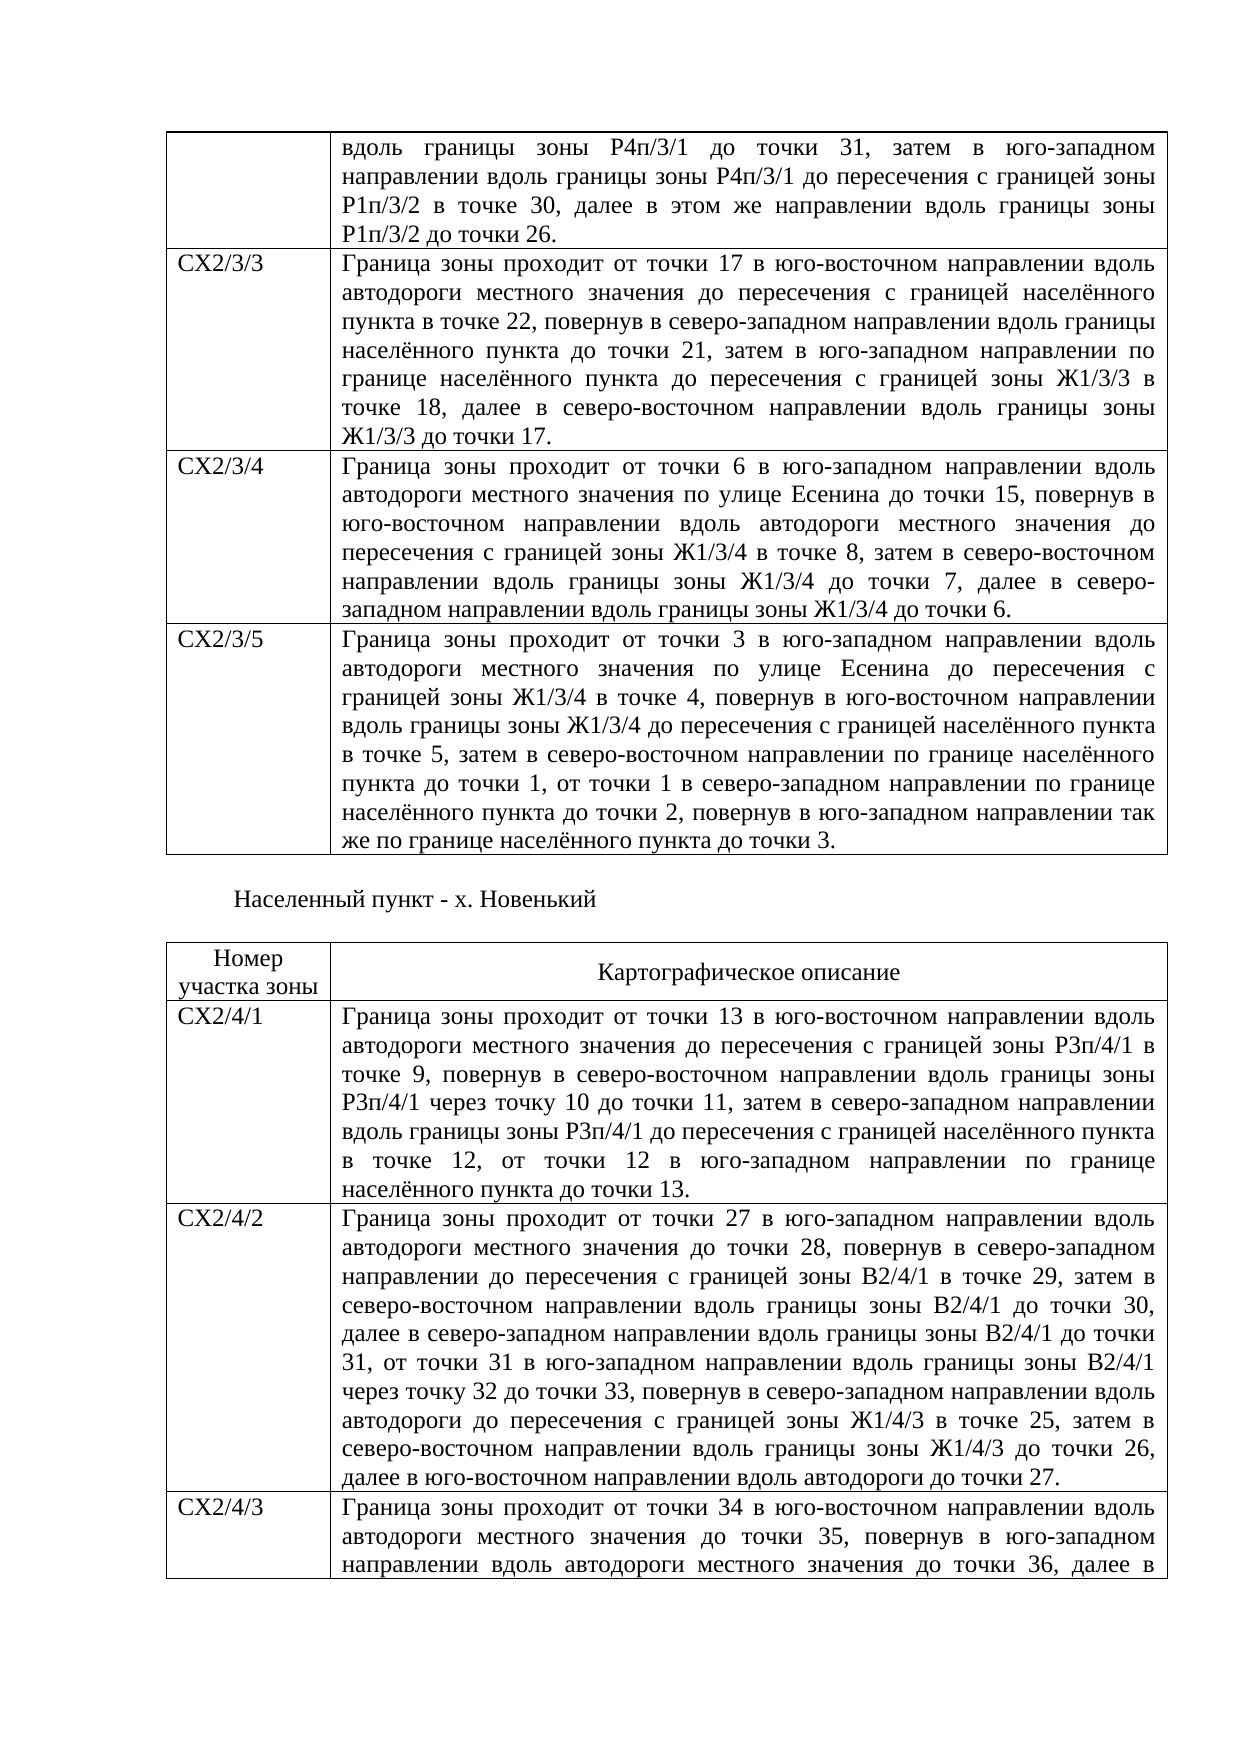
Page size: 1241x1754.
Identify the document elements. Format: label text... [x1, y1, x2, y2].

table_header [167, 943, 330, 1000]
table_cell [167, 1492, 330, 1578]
text Населенный пункт - х. Новенький [177, 884, 1152, 913]
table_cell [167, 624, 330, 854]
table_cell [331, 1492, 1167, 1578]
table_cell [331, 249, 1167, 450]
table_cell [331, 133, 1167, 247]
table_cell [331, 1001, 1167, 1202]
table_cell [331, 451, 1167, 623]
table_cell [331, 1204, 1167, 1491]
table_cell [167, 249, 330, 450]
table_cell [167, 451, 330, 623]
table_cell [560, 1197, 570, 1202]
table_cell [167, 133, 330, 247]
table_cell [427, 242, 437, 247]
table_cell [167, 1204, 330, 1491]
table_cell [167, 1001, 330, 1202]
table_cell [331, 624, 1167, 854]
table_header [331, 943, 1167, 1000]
